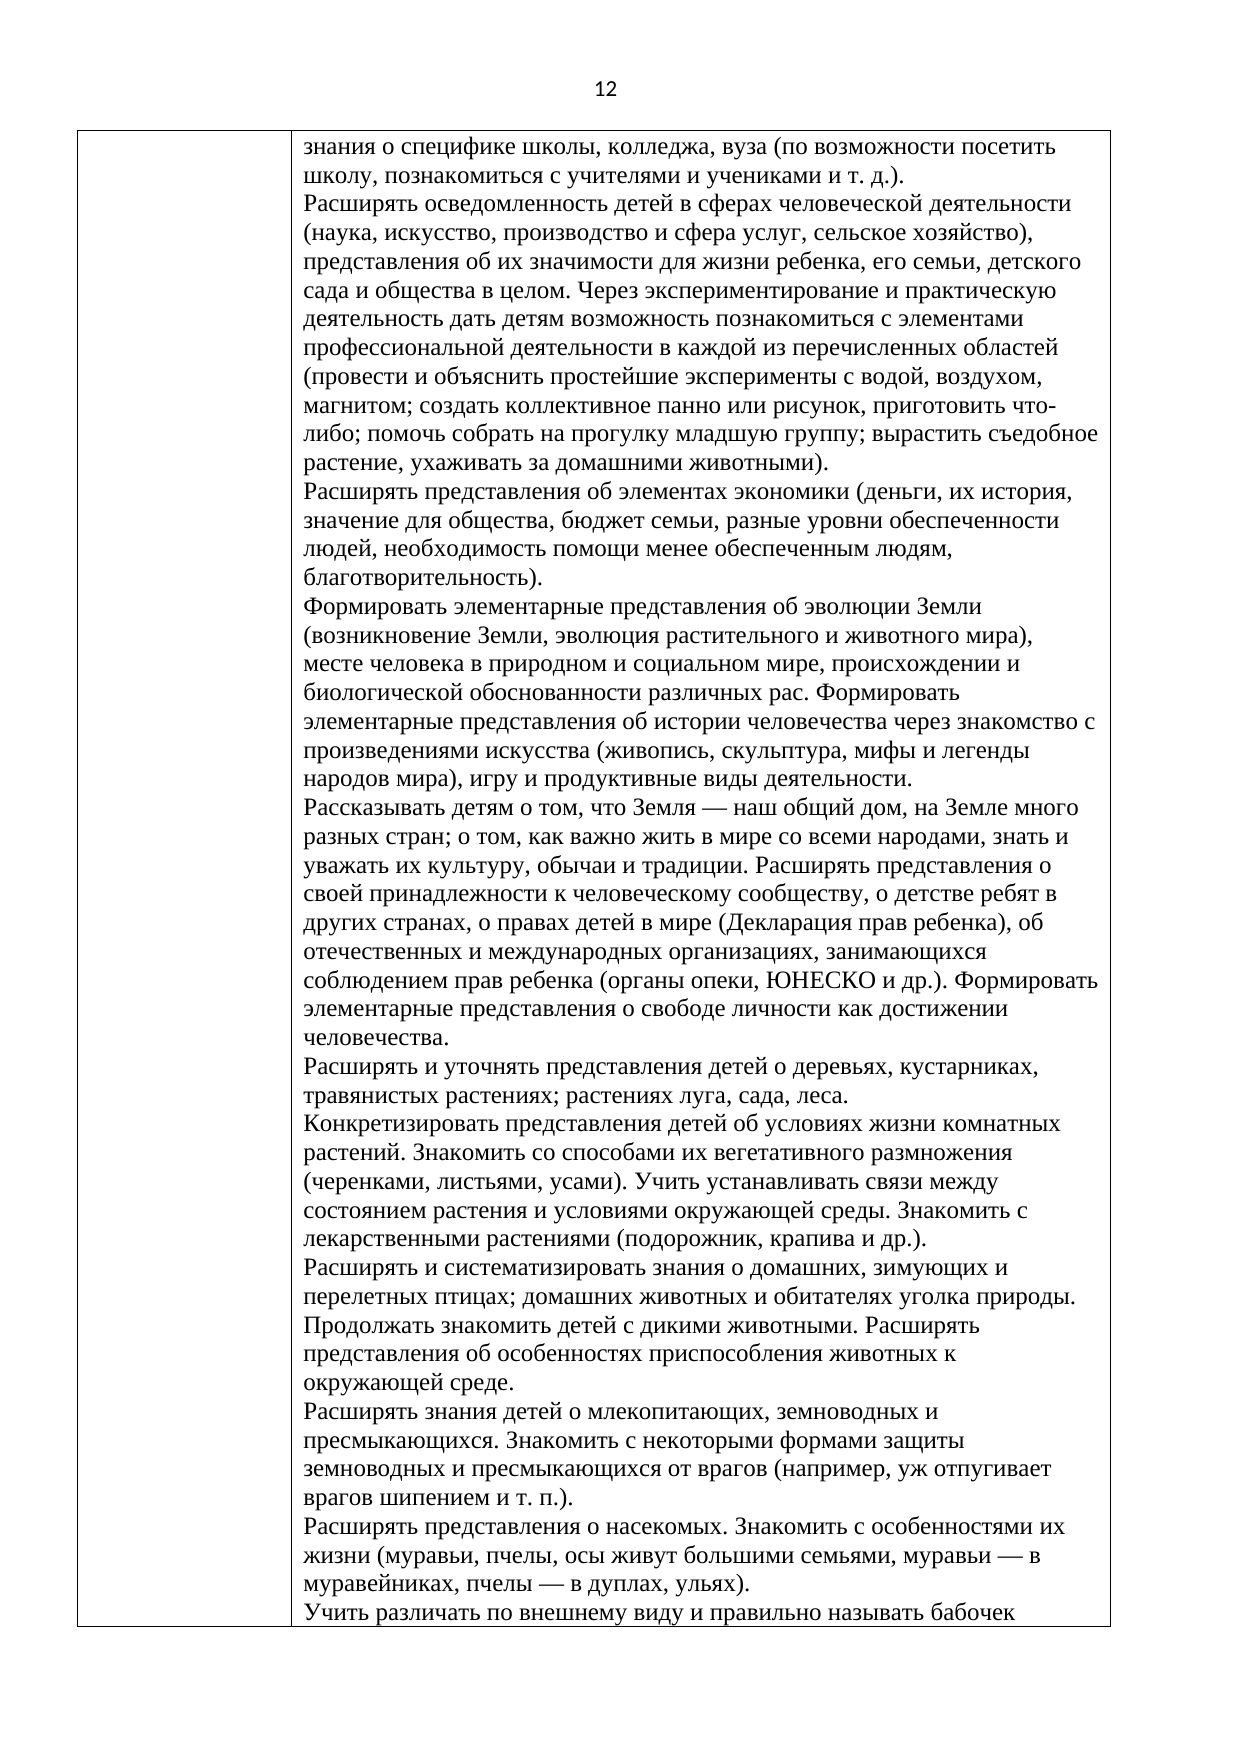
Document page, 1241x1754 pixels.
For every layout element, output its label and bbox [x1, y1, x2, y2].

table_cell [292, 131, 1110, 1626]
